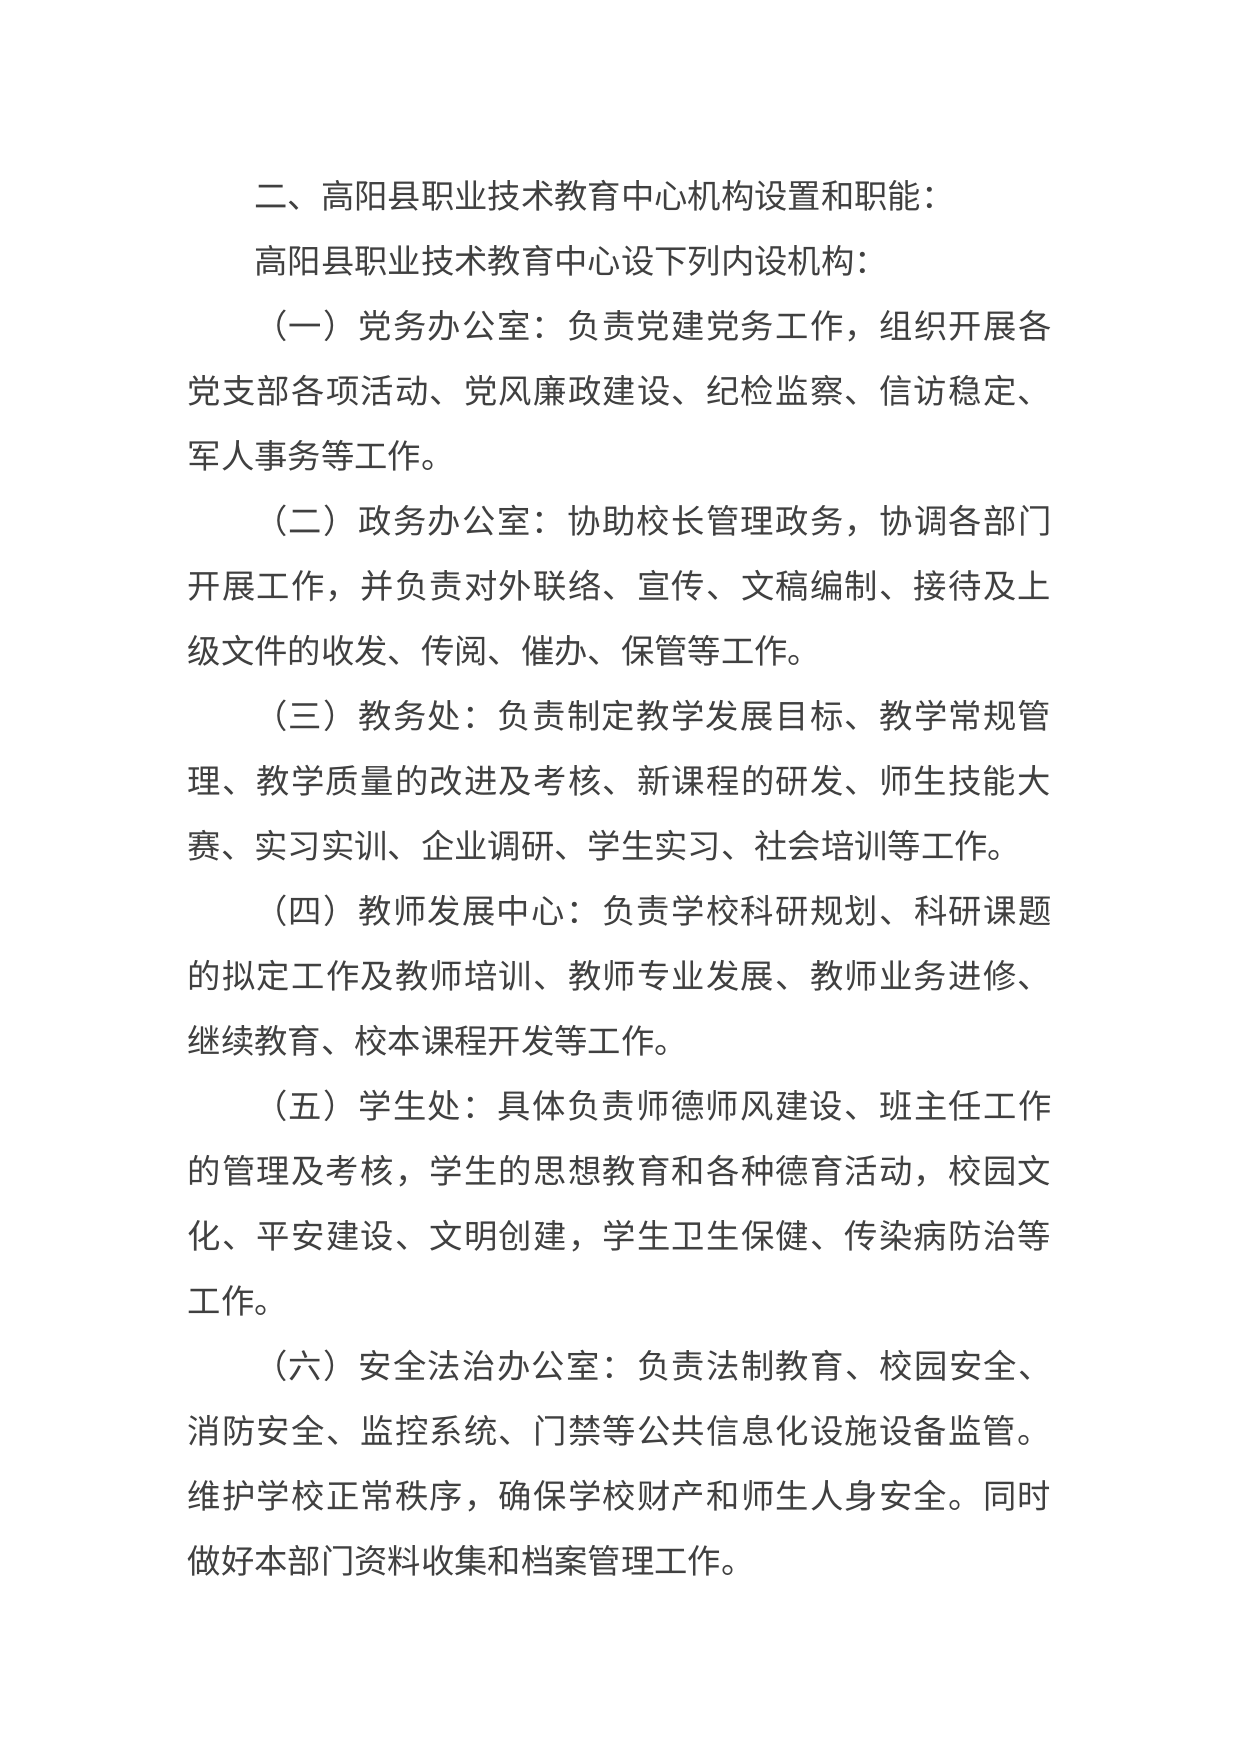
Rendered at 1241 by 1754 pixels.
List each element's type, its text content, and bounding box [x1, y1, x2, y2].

text （四）教师发展中心：负责学校科研规划、科研课题的拟定工作及教师培训、教师专业发展、教师业务进修、继续教育、校本课程开发等工作。 [187, 877, 1053, 1072]
text 高阳县职业技术教育中心设下列内设机构： [187, 227, 1053, 292]
text （二）政务办公室：协助校长管理政务，协调各部门开展工作，并负责对外联络、宣传、文稿编制、接待及上级文件的收发、传阅、催办、保管等工作。 [187, 487, 1053, 682]
text （五）学生处：具体负责师德师风建设、班主任工作的管理及考核，学生的思想教育和各种德育活动，校园文化、平安建设、文明创建，学生卫生保健、传染病防治等工作。 [187, 1072, 1053, 1332]
text 二、高阳县职业技术教育中心机构设置和职能： [187, 162, 1053, 227]
text （一）党务办公室：负责党建党务工作，组织开展各党支部各项活动、党风廉政建设、纪检监察、信访稳定、军人事务等工作。 [187, 292, 1053, 487]
text （六）安全法治办公室：负责法制教育、校园安全、消防安全、监控系统、门禁等公共信息化设施设备监管。维护学校正常秩序，确保学校财产和师生人身安全。同时做好本部门资料收集和档案管理工作。 [187, 1332, 1053, 1592]
text （三）教务处：负责制定教学发展目标、教学常规管理、教学质量的改进及考核、新课程的研发、师生技能大赛、实习实训、企业调研、学生实习、社会培训等工作。 [187, 682, 1053, 877]
